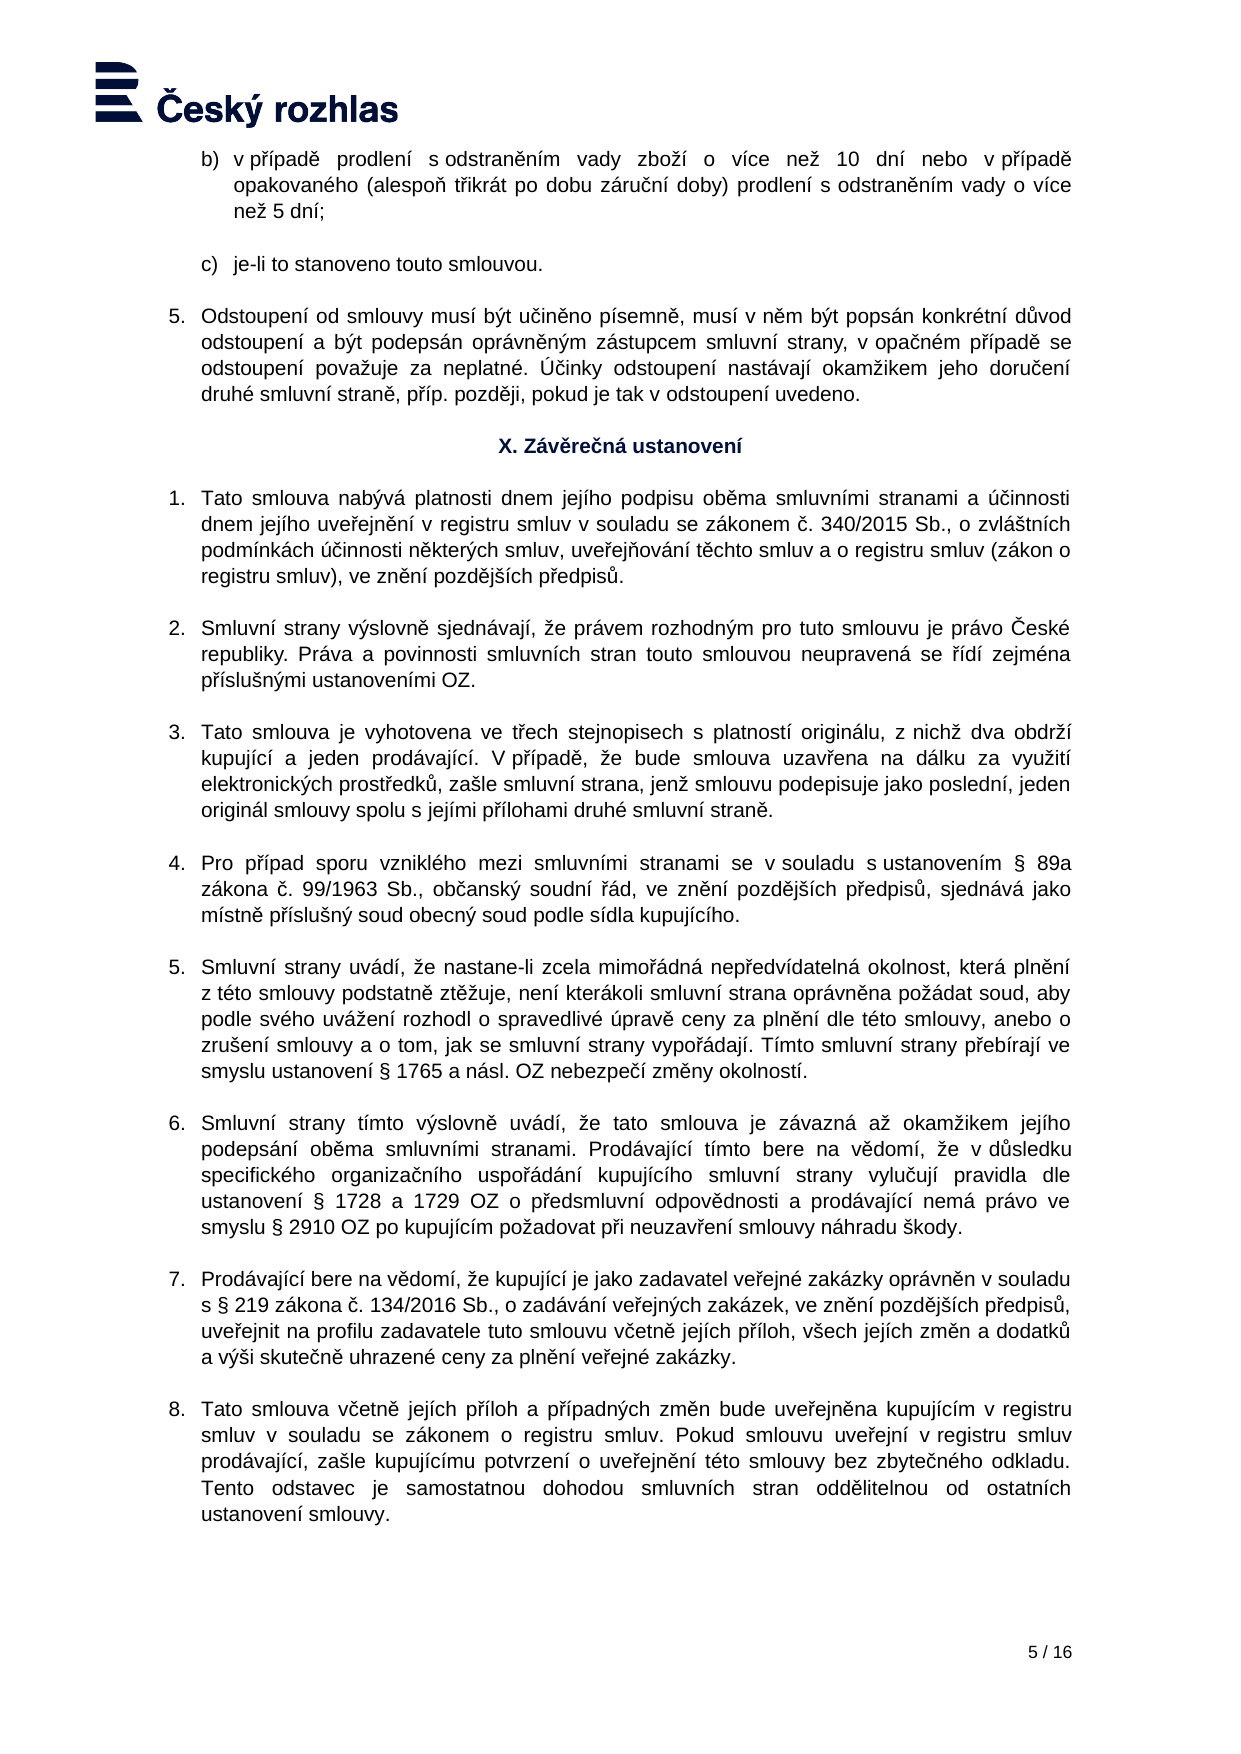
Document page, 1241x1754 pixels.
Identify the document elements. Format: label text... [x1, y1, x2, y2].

list v případě prodlení s odstraněním vady zboží o více než 10 dní nebo v případě opakovaného (alespoň třikrát po dobu záruční doby) prodlení s odstraněním vady o více než 5 dní; [201, 146, 1072, 224]
list Tato smlouva je vyhotovena ve třech stejnopisech s platností originálu, z nichž dva obdrží kupující a jeden prodávající. V případě, že bude smlouva uzavřena na dálku za využití elektronických prostředků, zašle smluvní strana, jenž smlouvu podepisuje jako poslední, jeden originál smlouvy spolu s jejími přílohami druhé smluvní straně. [168, 719, 1072, 823]
list Smluvní strany uvádí, že nastane-li zcela mimořádná nepředvídatelná okolnost, která plnění z této smlouvy podstatně ztěžuje, není kterákoli smluvní strana oprávněna požádat soud, aby podle svého uvážení rozhodl o spravedlivé úpravě ceny za plnění dle této smlouvy, anebo o zrušení smlouvy a o tom, jak se smluvní strany vypořádají. Tímto smluvní strany přebírají ve smyslu ustanovení § 1765 a násl. OZ nebezpečí změny okolností. [168, 953, 1072, 1083]
picture [95, 62, 398, 128]
list Pro případ sporu vzniklého mezi smluvními stranami se v souladu s ustanovením § 89a zákona č. 99/1963 Sb., občanský soudní řád, ve znění pozdějších předpisů, sjednává jako místně příslušný soud obecný soud podle sídla kupujícího. [168, 849, 1072, 927]
list Prodávající bere na vědomí, že kupující je jako zadavatel veřejné zakázky oprávněn v souladu s § 219 zákona č. 134/2016 Sb., o zadávání veřejných zakázek, ve znění pozdějších předpisů, uveřejnit na profilu zadavatele tuto smlouvu včetně jejích příloh, všech jejích změn a dodatků a výši skutečně uhrazené ceny za plnění veřejné zakázky. [168, 1266, 1072, 1370]
list Smluvní strany výslovně sjednávají, že právem rozhodným pro tuto smlouvu je právo České republiky. Práva a povinnosti smluvních stran touto smlouvou neupravená se řídí zejména příslušnými ustanoveními OZ. [168, 615, 1072, 693]
list Odstoupení od smlouvy musí být učiněno písemně, musí v něm být popsán konkrétní důvod odstoupení a být podepsán oprávněným zástupcem smluvní strany, v opačném případě se odstoupení považuje za neplatné. Účinky odstoupení nastávají okamžikem jeho doručení druhé smluvní straně, příp. později, pokud je tak v odstoupení uvedeno. [168, 302, 1072, 406]
list Tato smlouva nabývá platnosti dnem jejího podpisu oběma smluvními stranami a účinnosti dnem jejího uveřejnění v registru smluv v souladu se zákonem č. 340/2015 Sb., o zvláštních podmínkách účinnosti některých smluv, uveřejňování těchto smluv a o registru smluv (zákon o registru smluv), ve znění pozdějších předpisů. [168, 484, 1072, 589]
subtitle Závěrečná ustanovení [168, 432, 1072, 458]
list Tato smlouva včetně jejích příloh a případných změn bude uveřejněna kupujícím v registru smluv v souladu se zákonem o registru smluv. Pokud smlouvu uveřejní v registru smluv prodávající, zašle kupujícímu potvrzení o uveřejnění této smlouvy bez zbytečného odkladu. Tento odstavec je samostatnou dohodou smluvních stran oddělitelnou od ostatních ustanovení smlouvy. [168, 1396, 1072, 1526]
list Smluvní strany tímto výslovně uvádí, že tato smlouva je závazná až okamžikem jejího podepsání oběma smluvními stranami. Prodávající tímto bere na vědomí, že v důsledku specifického organizačního uspořádání kupujícího smluvní strany vylučují pravidla dle ustanovení § 1728 a 1729 OZ o předsmluvní odpovědnosti a prodávající nemá právo ve smyslu § 2910 OZ po kupujícím požadovat při neuzavření smlouvy náhradu škody. [168, 1109, 1072, 1240]
list je-li to stanoveno touto smlouvou. [201, 250, 1072, 276]
